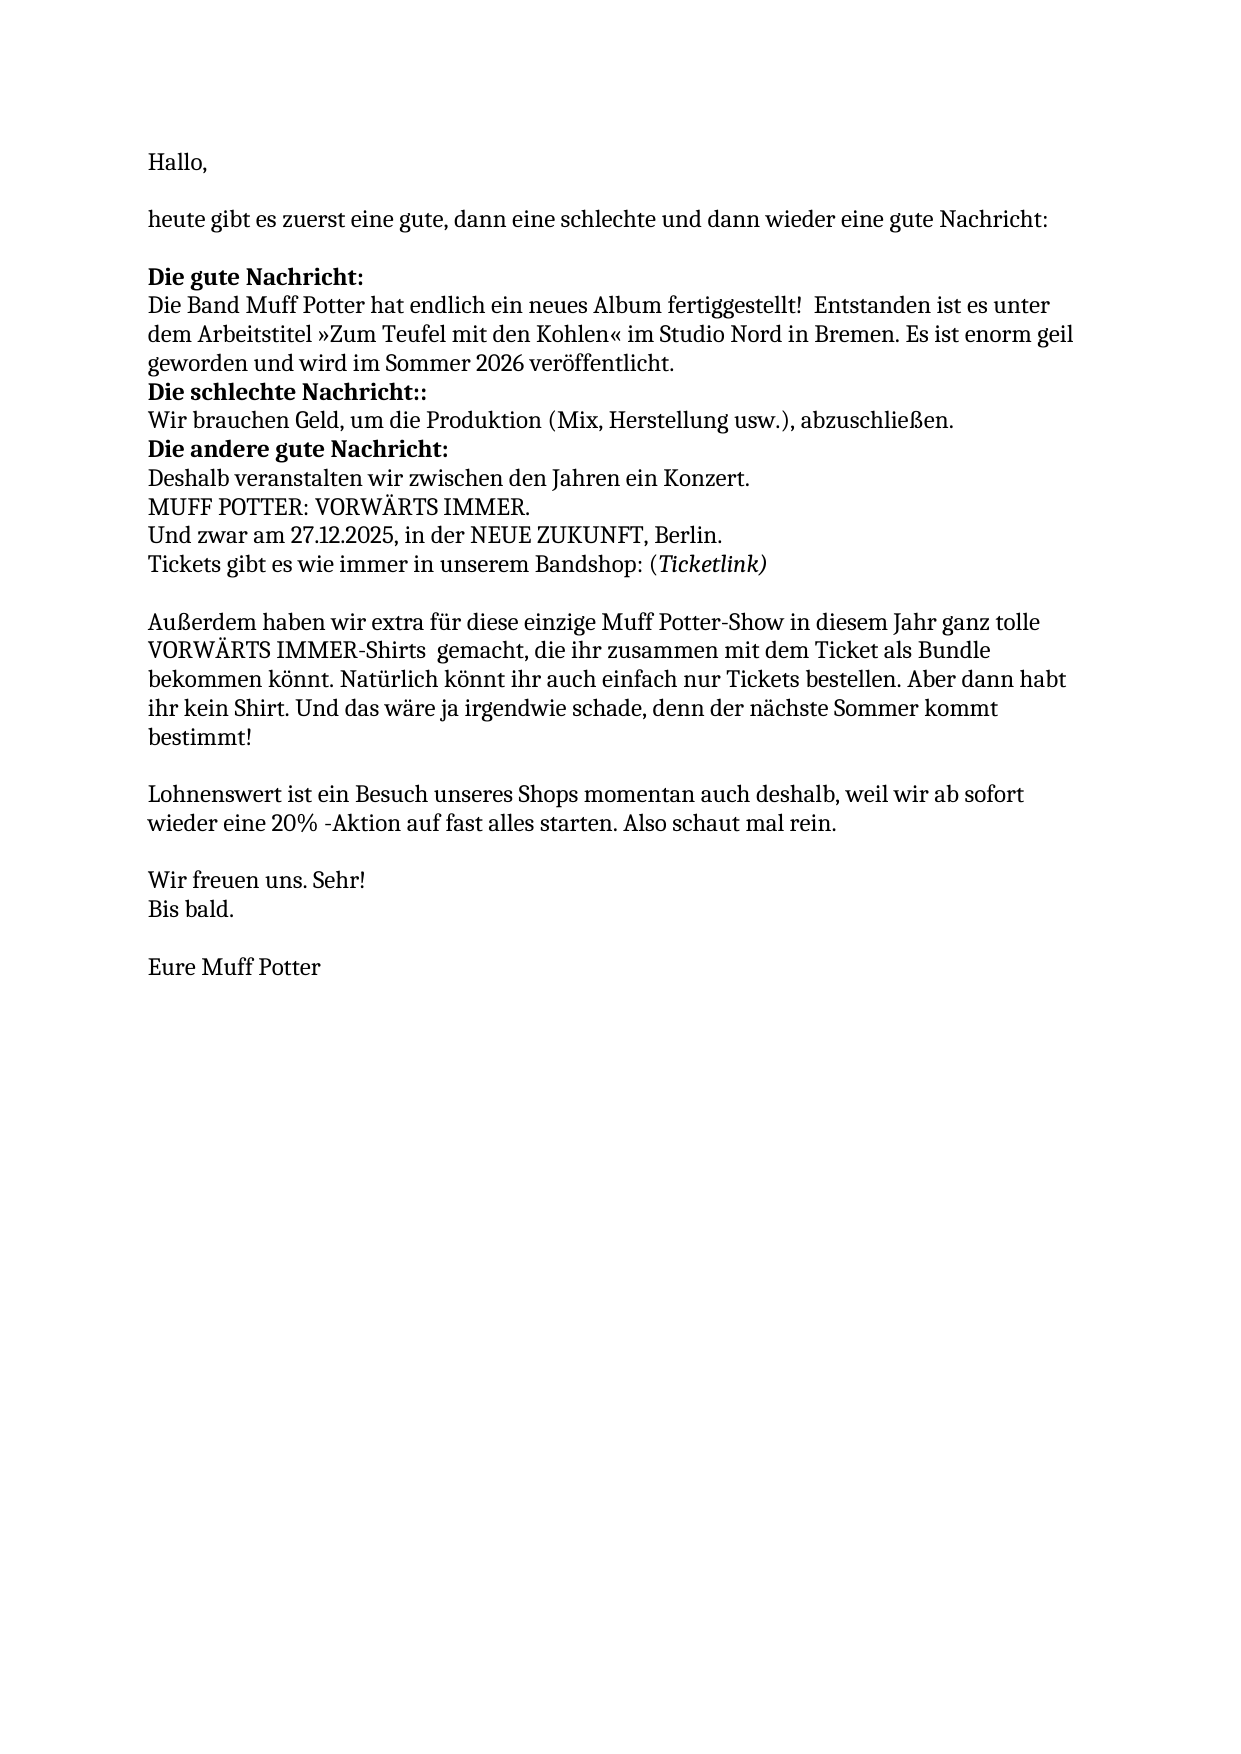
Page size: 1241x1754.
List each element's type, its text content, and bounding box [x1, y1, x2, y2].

text heute gibt es zuerst eine gute, dann eine schlechte und dann wieder eine gute Nachricht: [148, 205, 1093, 234]
text Wir freuen uns. Sehr! [148, 866, 1093, 895]
text Lohnenswert ist ein Besuch unseres Shops momentan auch deshalb, weil wir ab sofort wieder eine 20% -Aktion auf fast alles starten. Also schaut mal rein. [148, 780, 1093, 838]
text Eure Muff Potter [148, 953, 1093, 981]
text Und zwar am 27.12.2025, in der NEUE ZUKUNFT, Berlin. [148, 521, 1093, 550]
text Außerdem haben wir extra für diese einzige Muff Potter-Show in diesem Jahr ganz tolle VORWÄRTS IMMER-Shirts gemacht, die ihr zusammen mit dem Ticket als Bundle bekommen könnt. Natürlich könnt ihr auch einfach nur Tickets bestellen. Aber dann habt ihr kein Shirt. Und das wäre ja irgendwie schade, denn der nächste Sommer kommt bestimmt! [148, 608, 1093, 751]
text MUFF POTTER: VORWÄRTS IMMER. [148, 493, 1093, 521]
text Tickets gibt es wie immer in unserem Bandshop: (Ticketlink) [148, 550, 1093, 579]
text Hallo, [148, 148, 1093, 176]
text Die schlechte Nachricht:: [148, 378, 1093, 406]
text Bis bald. [148, 895, 1093, 924]
text Wir brauchen Geld, um die Produktion (Mix, Herstellung usw.), abzuschließen. [148, 406, 1093, 435]
text Die andere gute Nachricht: [148, 435, 1093, 464]
text Die Band Muff Potter hat endlich ein neues Album fertiggestellt! Entstanden ist es unter dem Arbeitstitel »Zum Teufel mit den Kohlen« im Studio Nord in Bremen. Es ist enorm geil geworden und wird im Sommer 2026 veröffentlicht. [148, 291, 1093, 378]
text Deshalb veranstalten wir zwischen den Jahren ein Konzert. [148, 464, 1093, 493]
text Die gute Nachricht: [148, 263, 1093, 291]
